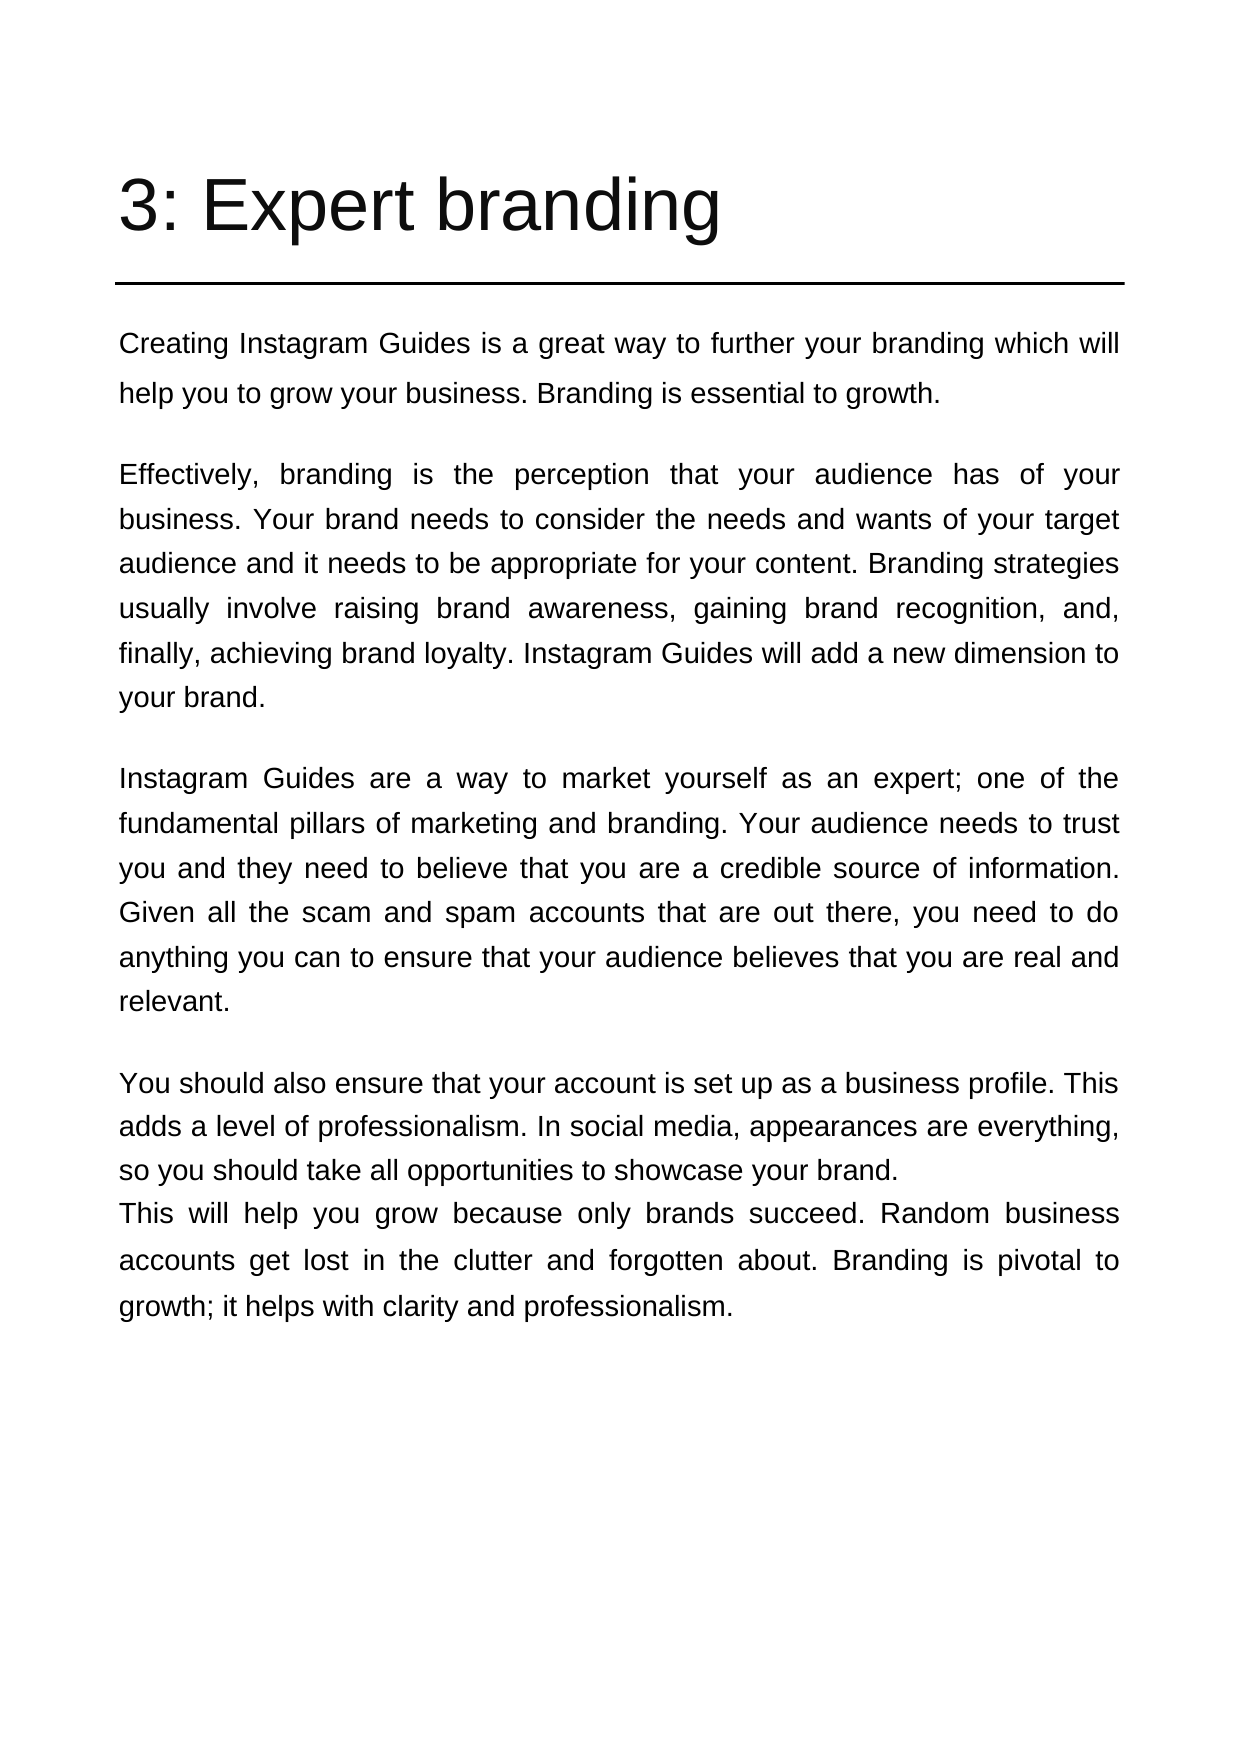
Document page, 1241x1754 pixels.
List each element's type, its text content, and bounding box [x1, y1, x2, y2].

text 3: Expert branding [119, 161, 1121, 246]
text You should also ensure that your account is set up as a business profile. This adds a level of professionalism. In social media, appearances are everything, so you should take all opportunities to showcase your brand. [119, 1066, 1121, 1186]
text This will help you grow because only brands succeed. Random business accounts get lost in the clutter and forgotten about. Branding is pivotal to growth; it helps with clarity and professionalism. [119, 1196, 1121, 1322]
text Instagram Guides are a way to market yourself as an expert; one of the fundamental pillars of marketing and branding. Your audience needs to trust you and they need to believe that you are a credible source of information. Given all the scam and spam accounts that are out there, you need to do anything you can to ensure that your audience believes that you are real and relevant. [119, 761, 1121, 1018]
text Effectively, branding is the perception that your audience has of your business. Your brand needs to consider the needs and wants of your target audience and it needs to be appropriate for your content. Branding strategies usually involve raising brand awareness, gaining brand recognition, and, finally, achieving brand loyalty. Instagram Guides will add a new dimension to your brand. [119, 457, 1121, 714]
text Creating Instagram Guides is a great way to further your branding which will help you to grow your business. Branding is essential to growth. [119, 326, 1121, 409]
